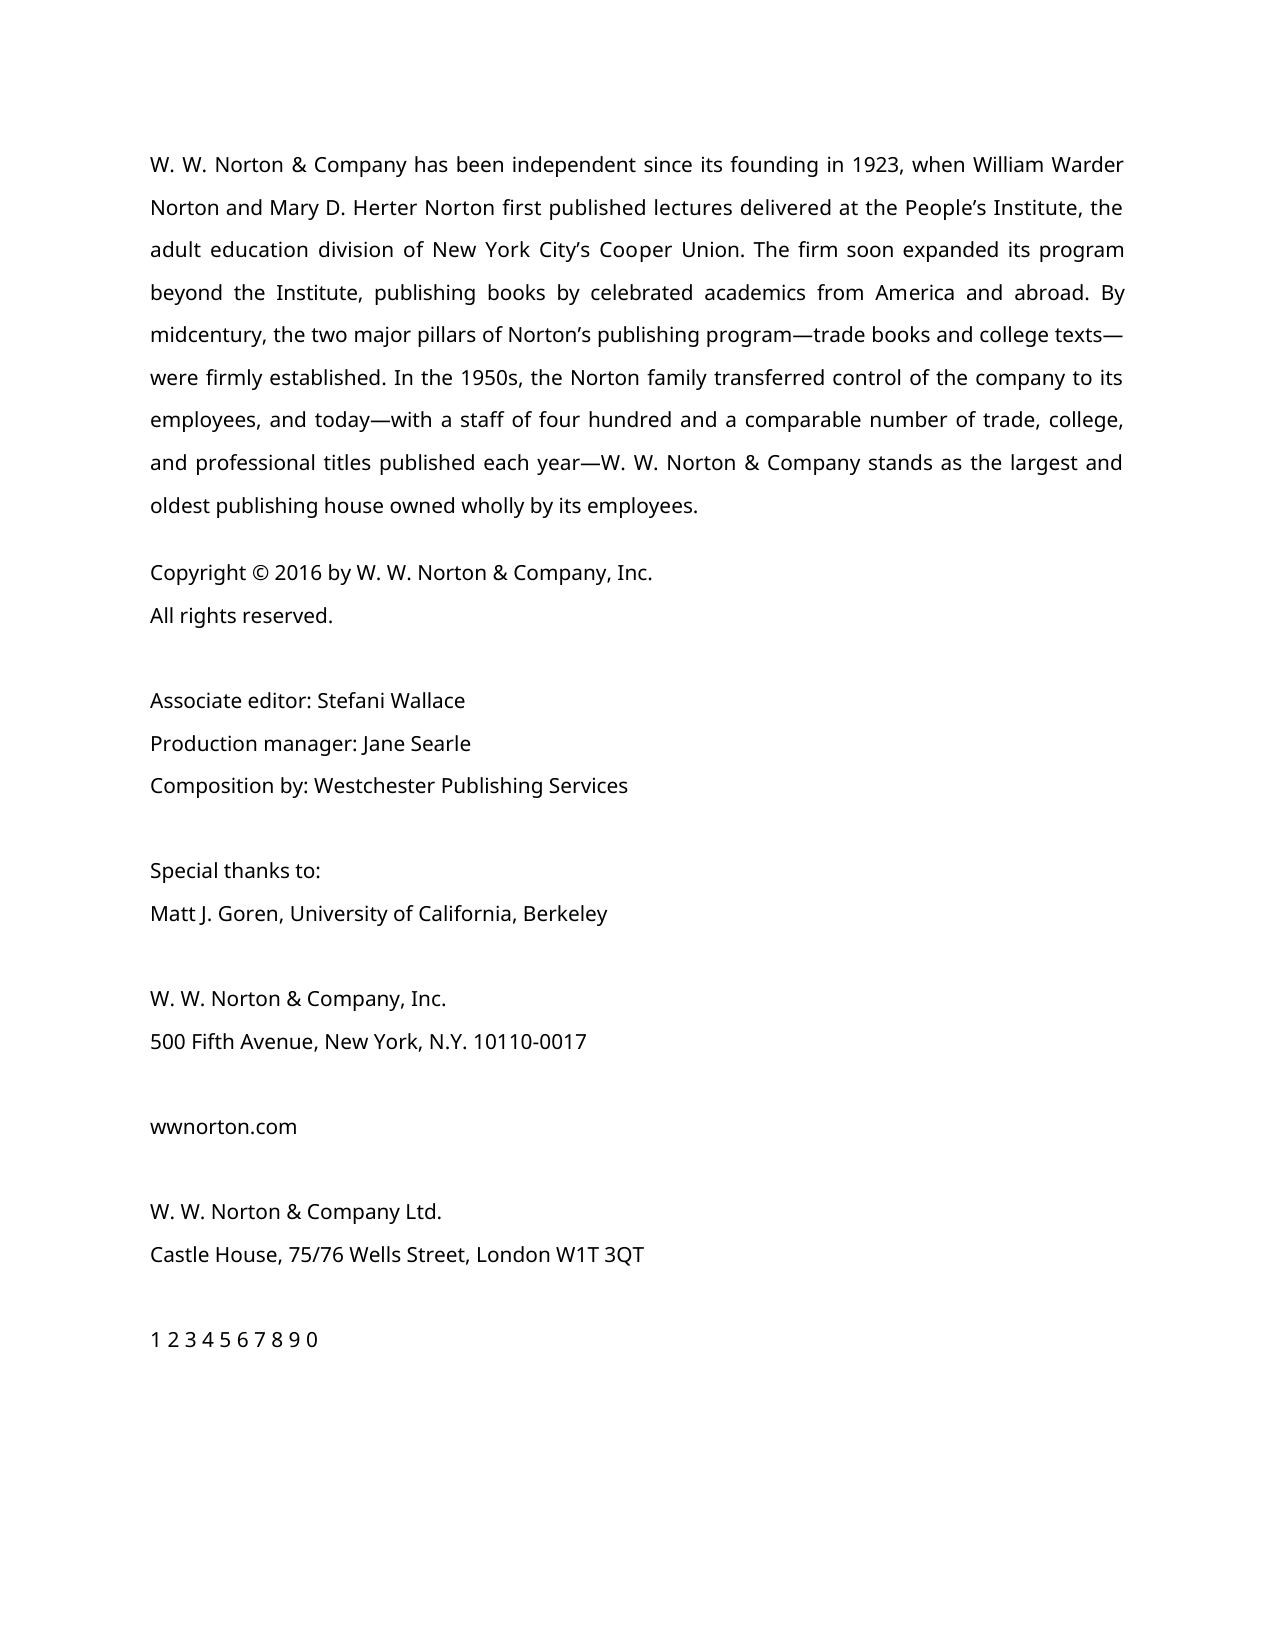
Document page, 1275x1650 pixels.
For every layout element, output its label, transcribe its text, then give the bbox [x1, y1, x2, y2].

text W. W. Norton & Company has been independent since its founding in 1923, when William Warder Norton and Mary D. Herter Norton first published lectures delivered at the People’s Institute, the adult education division of New York City’s Cooper Union. The firm soon expanded its program beyond the Institute, publishing books by celebrated academics from America and abroad. By midcentury, the two major pillars of Norton’s publishing program—trade books and college texts—were firmly established. In the 1950s, the Norton family transferred control of the company to its employees, and today—with a staff of four hundred and a comparable number of trade, college, and professional titles published each year—W. W. Norton & Company stands as the largest and oldest publishing house owned wholly by its employees. [150, 150, 1125, 519]
text Composition by: Westchester Publishing Services [150, 771, 1125, 800]
text Special thanks to: [150, 857, 1125, 885]
text Production manager: Jane Searle [150, 729, 1125, 757]
text 500 Fifth Avenue, New York, N.Y. 10110-0017 [150, 1027, 1125, 1056]
text W. W. Norton & Company, Inc. [150, 984, 1125, 1013]
text wwnorton.com [150, 1112, 1125, 1141]
text All rights reserved. [150, 601, 1125, 629]
text 1 2 3 4 5 6 7 8 9 0 [150, 1325, 1125, 1354]
text W. W. Norton & Company Ltd. [150, 1197, 1125, 1226]
text Castle House, 75/76 Wells Street, London W1T 3QT [150, 1240, 1125, 1268]
text Matt J. Goren, University of California, Berkeley [150, 899, 1125, 928]
text Associate editor: Stefani Wallace [150, 686, 1125, 715]
text Copyright © 2016 by W. W. Norton & Company, Inc. [150, 558, 1125, 587]
